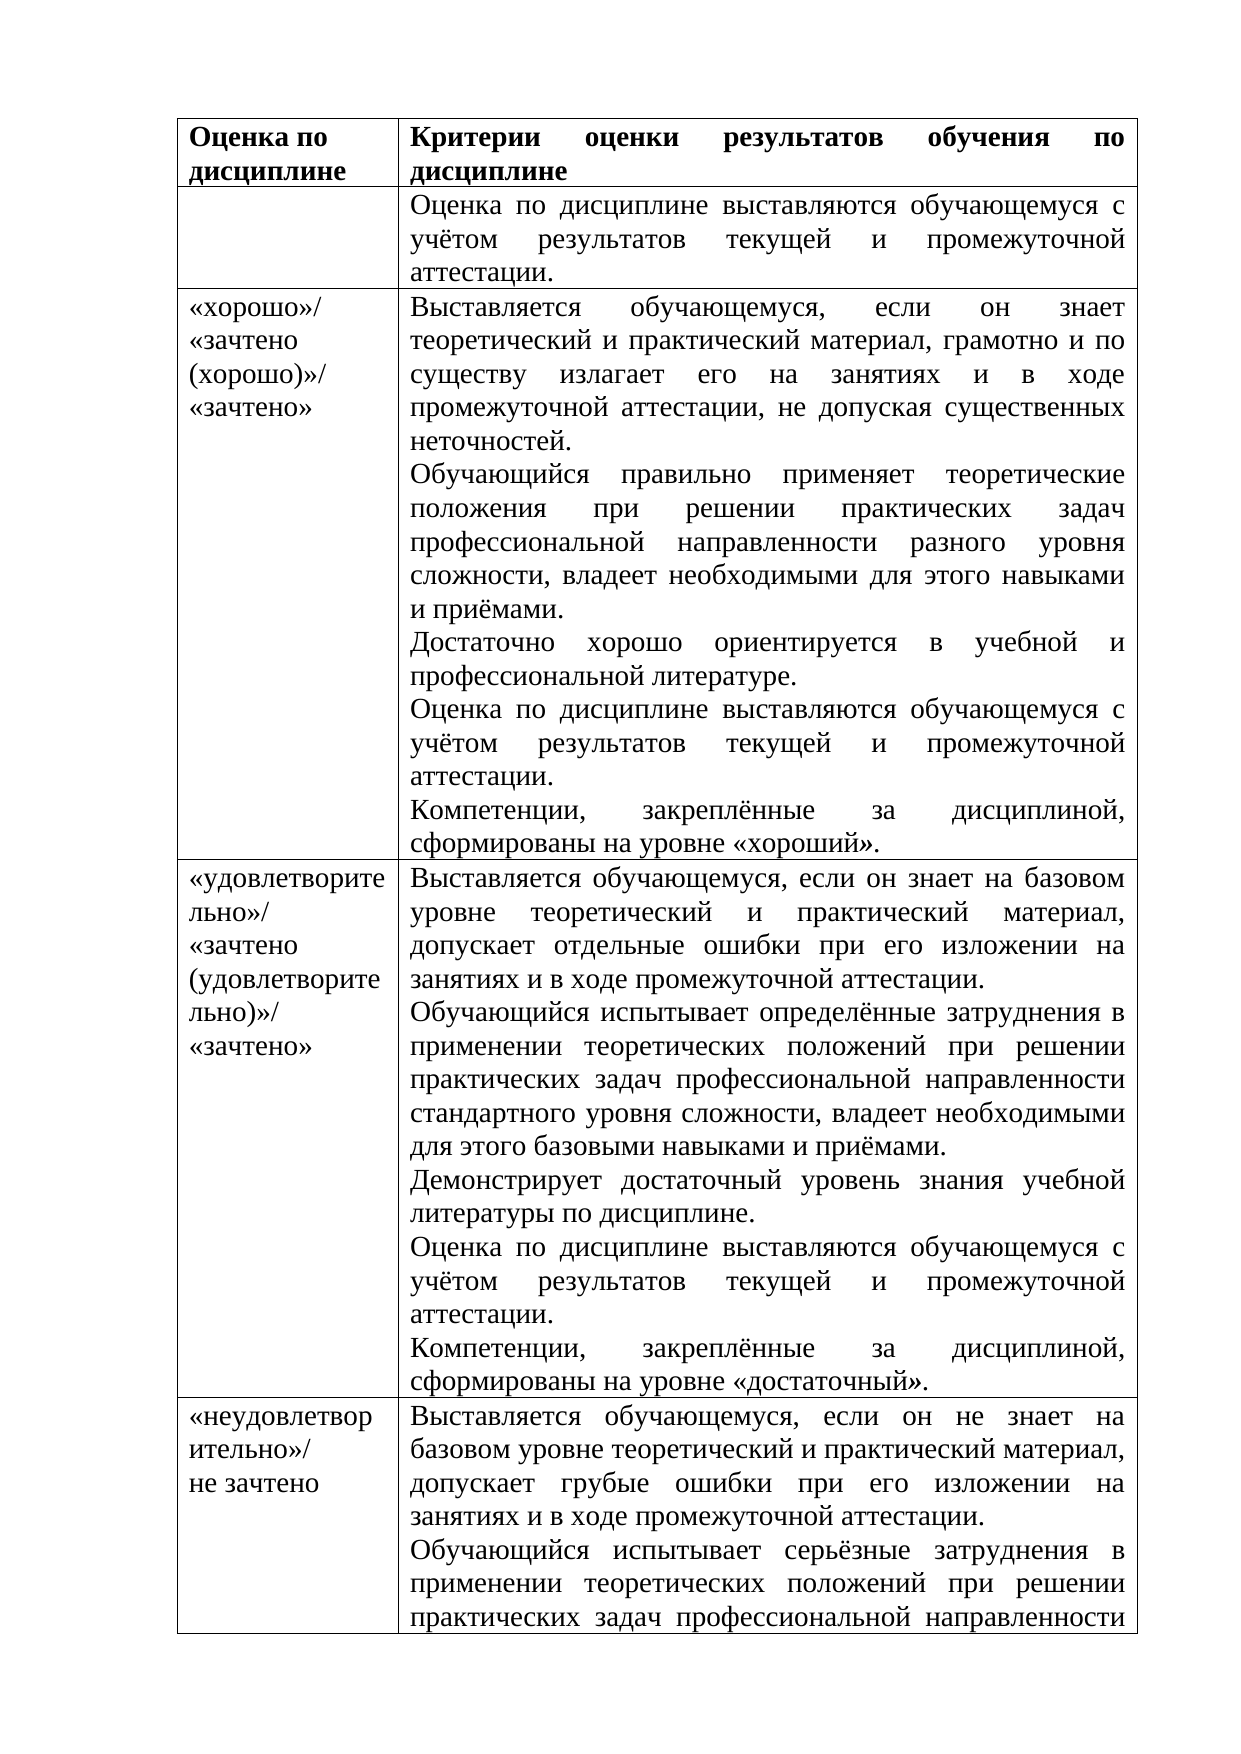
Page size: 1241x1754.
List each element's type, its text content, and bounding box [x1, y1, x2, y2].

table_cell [178, 187, 398, 288]
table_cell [399, 1398, 1137, 1633]
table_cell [399, 187, 1137, 288]
table_cell «хорошо»/ «зачтено (хорошо)»/ «зачтено» [178, 289, 398, 859]
table_cell «удовлетворительно»/ «зачтено (удовлетворительно)»/ «зачтено» [178, 860, 398, 1397]
table_cell Выставляется обучающемуся, если он знает теоретический и практический материал, грамотно и по существу излагает его на занятиях и в ходе промежуточной аттестации, не допуская существенных неточностей. Обучающийся правильно применяет теоретические положения при решении практических задач профессиональной направленности разного уровня сложности, владеет необходимыми для этого навыками и приёмами. Достаточно хорошо ориентируется в учебной и профессиональной литературе. Оценка по дисциплине выставляются обучающемуся с учётом результатов текущей и промежуточной аттестации. Компетенции, закреплённые за дисциплиной, сформированы на уровне «хороший». [399, 289, 1137, 859]
table_cell «неудовлетворительно»/ не зачтено [178, 1398, 398, 1633]
table_header Критерии оценки результатов обучения по дисциплине [399, 119, 1137, 186]
table_header Оценка по дисциплине [178, 119, 398, 186]
table_cell Выставляется обучающемуся, если он знает на базовом уровне теоретический и практический материал, допускает отдельные ошибки при его изложении на занятиях и в ходе промежуточной аттестации. Обучающийся испытывает определённые затруднения в применении теоретических положений при решении практических задач профессиональной направленности стандартного уровня сложности, владеет необходимыми для этого базовыми навыками и приёмами. Демонстрирует достаточный уровень знания учебной литературы по дисциплине. Оценка по дисциплине выставляются обучающемуся с учётом результатов текущей и промежуточной аттестации. Компетенции, закреплённые за дисциплиной, сформированы на уровне «достаточный». [399, 860, 1137, 1397]
